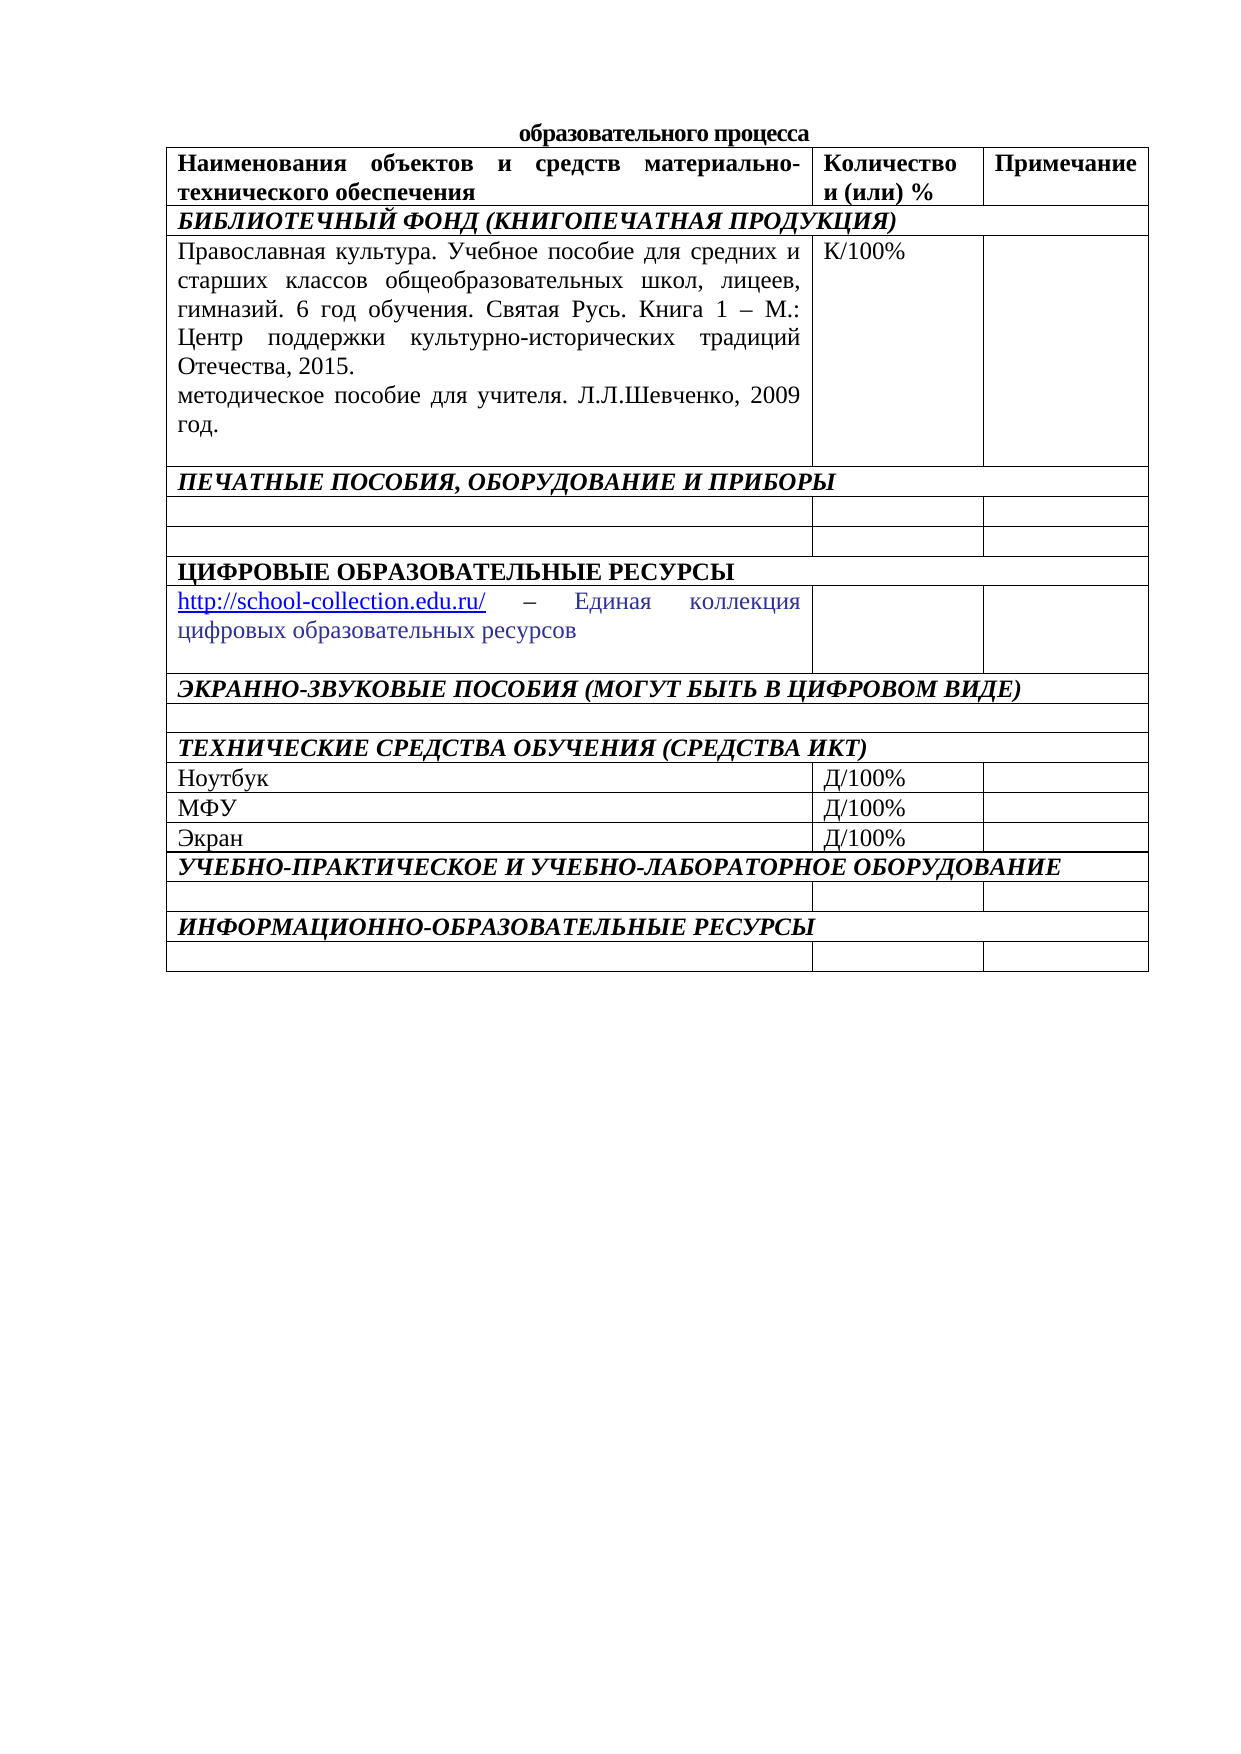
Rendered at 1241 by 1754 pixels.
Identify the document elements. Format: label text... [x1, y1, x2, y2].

table_cell [813, 497, 983, 526]
table_cell [167, 882, 812, 911]
table_cell [984, 586, 1148, 673]
table_cell [984, 882, 1148, 911]
table_cell ИНФОРМАЦИОННО-ОБРАЗОВАТЕЛЬНЫЕ РЕСУРСЫ [167, 912, 1148, 941]
table_cell [167, 497, 177, 526]
table_cell [984, 823, 1148, 851]
table_cell [813, 527, 983, 556]
table_cell [801, 497, 812, 526]
table_cell Технические средства обучения (средства ИКТ) [167, 733, 1148, 762]
table_cell К/100% [813, 236, 983, 466]
table_cell ЦИФРОВЫЕ ОБРАЗОВАТЕЛЬНЫЕ РЕСУРСЫ [167, 557, 1148, 585]
table_cell Библиотечный фонд (книгопечатная продукция) [167, 206, 1148, 235]
table_cell МФУ [167, 793, 812, 822]
table_header Количество и (или) % [813, 148, 983, 205]
table_cell Д/100% [813, 793, 983, 822]
table_header Наименования объектов и средств материально-технического обеспечения [167, 148, 812, 205]
table_cell УЧЕБНО-ПРАКТИЧЕСКОЕ И УЧЕБНО-ЛАБОРАТОРНОЕ ОБОРУДОВАНИЕ [167, 853, 1148, 881]
table_cell [813, 942, 983, 971]
table_cell Ноутбук [167, 763, 812, 792]
table_cell [167, 527, 812, 556]
table_cell Православная культура. Учебное пособие для средних и старших классов общеобразовательных школ, лицеев, гимназий. 6 год обучения. Святая Русь. Книга 1 – М.: Центр поддержки культурно-исторических традиций Отечества, 2015. методическое пособие для учителя. Л.Л.Шевченко, 2009 год. [167, 236, 812, 466]
table_cell Д/100% [813, 823, 983, 851]
table_cell [984, 763, 1148, 792]
table_header Примечание [984, 148, 1148, 205]
table_cell [984, 942, 1148, 971]
table_cell Д/100% [813, 763, 983, 792]
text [177, 118, 1152, 147]
table_cell Экран [167, 823, 812, 851]
table_cell http://school-collection.edu.ru/ – Единая коллекция цифровых образовательных ресурсов [167, 586, 812, 673]
table_cell [813, 586, 983, 673]
table_cell Экранно-звуковые пособия (могут быть в цифровом виде) [167, 674, 1148, 702]
table_cell [984, 527, 1148, 556]
table_cell [984, 793, 1148, 822]
table_cell Печатные пособия, Оборудование и приборы [167, 467, 1148, 496]
table_cell [984, 497, 1148, 526]
table_cell [984, 236, 1148, 466]
table_cell [167, 942, 812, 971]
table_cell [813, 882, 983, 911]
table_cell [167, 704, 1148, 732]
